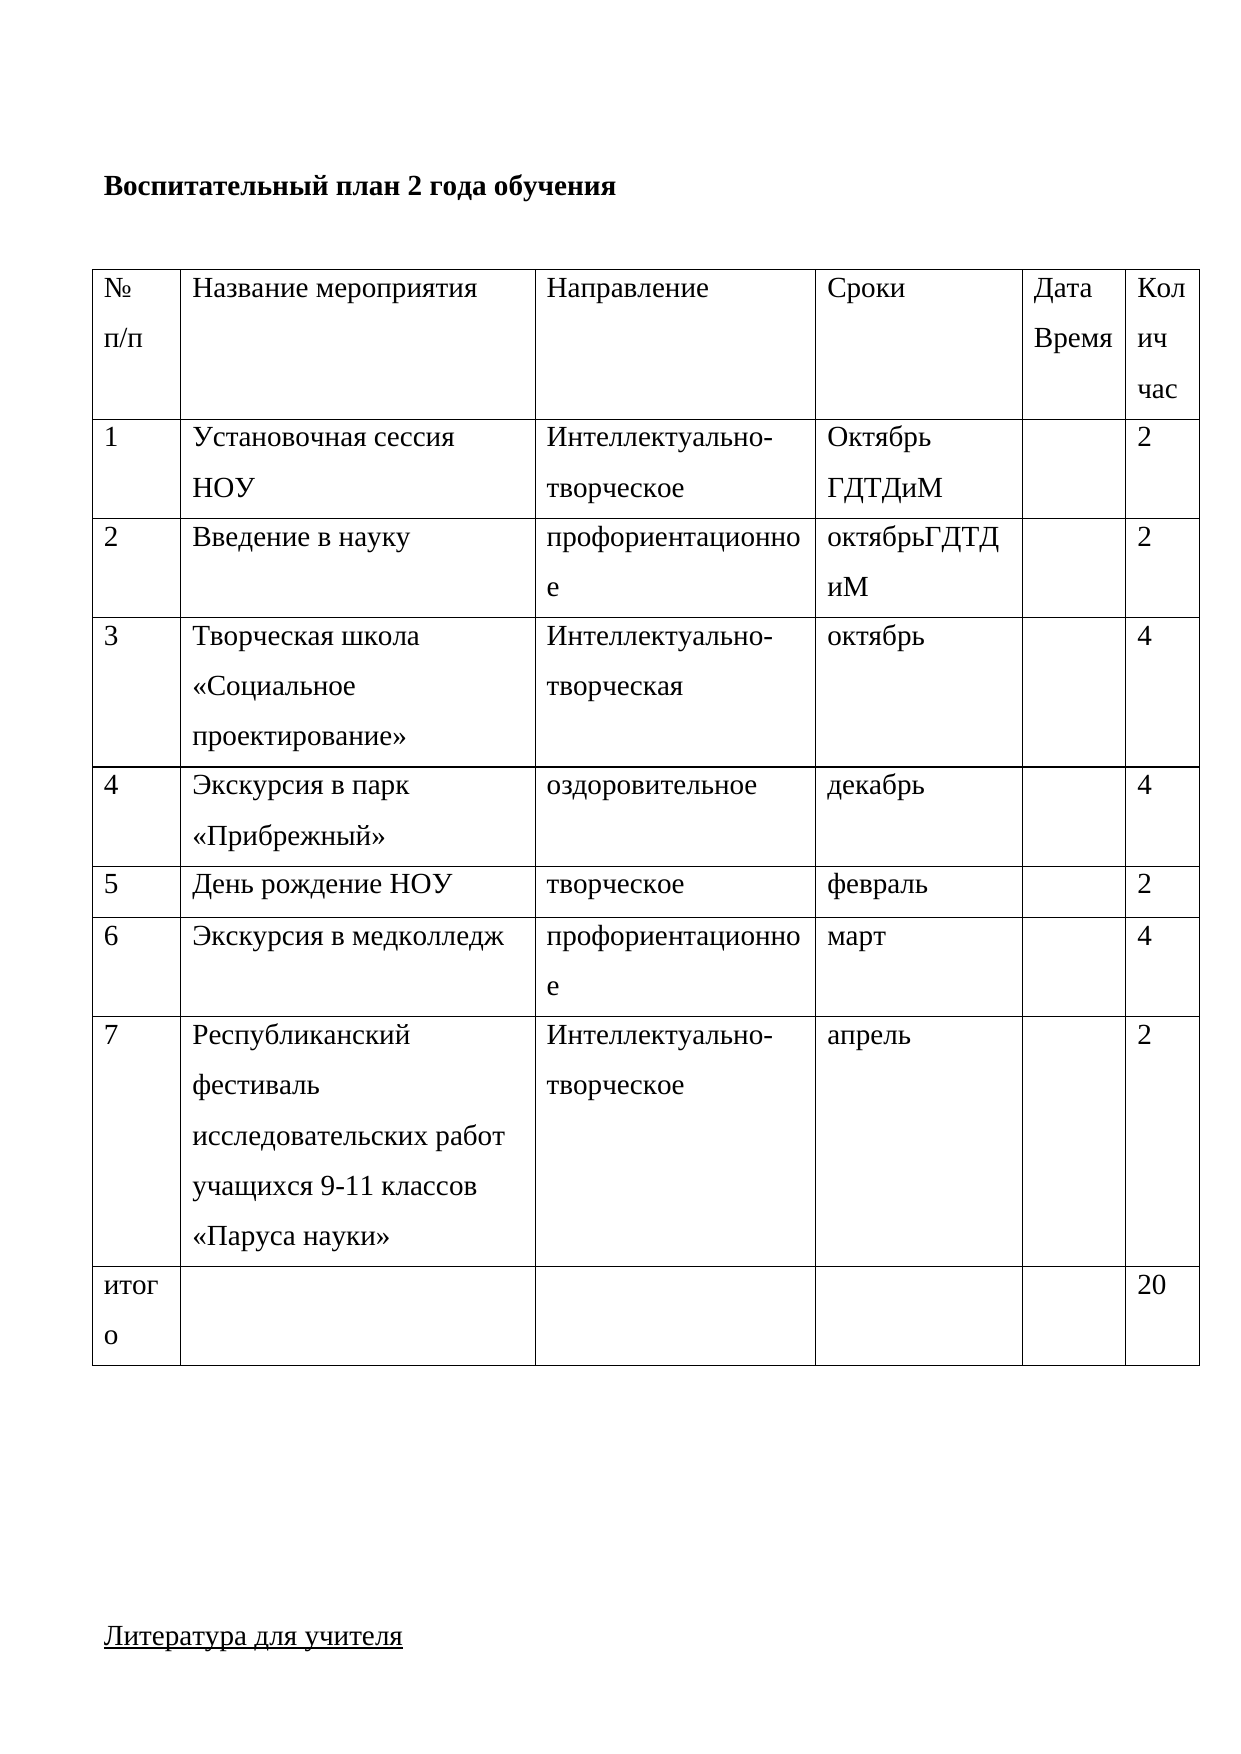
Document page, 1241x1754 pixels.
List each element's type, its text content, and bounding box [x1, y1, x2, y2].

table_cell 7 [93, 1017, 180, 1266]
table_cell 2 [1126, 1017, 1199, 1266]
table_cell Введение в науку [181, 519, 535, 617]
table_cell День рождение НОУ [181, 867, 535, 917]
table_cell [1023, 420, 1125, 518]
table_cell [1023, 768, 1125, 866]
table_cell Интеллектуально-творческая [536, 618, 815, 766]
table_cell Установочная сессия НОУ [181, 420, 535, 518]
table_cell 4 [93, 768, 180, 866]
table_cell 20 [1126, 1267, 1199, 1365]
table_cell профориентационное [536, 918, 815, 1016]
table_cell [1023, 918, 1125, 1016]
table_cell [816, 1267, 1022, 1365]
table_cell 2 [93, 519, 180, 617]
table_cell Республиканский фестиваль исследовательских работ учащихся 9-11 классов «Паруса науки» [181, 1017, 535, 1266]
table_cell [1023, 867, 1125, 917]
table_cell март [816, 918, 1022, 1016]
table_cell 4 [1126, 918, 1199, 1016]
table_cell 3 [93, 618, 180, 766]
table_cell [1023, 1017, 1125, 1266]
table_cell [536, 1267, 815, 1365]
table_cell октябрь [816, 618, 1022, 766]
table_cell февраль [816, 867, 1022, 917]
table_cell [1023, 618, 1125, 766]
table_cell 6 [93, 918, 180, 1016]
table_cell Интеллектуально- творческое [536, 1017, 815, 1266]
table_cell [181, 1267, 535, 1365]
table_cell октябрьГДТДиМ [816, 519, 1022, 617]
table_cell 2 [1126, 867, 1199, 917]
table_cell [1023, 1267, 1125, 1365]
table_header Дата Время [1023, 270, 1125, 418]
table_header Сроки [816, 270, 1022, 418]
table_cell итого [93, 1267, 180, 1365]
table_header Направление [536, 270, 815, 418]
table_cell 5 [93, 867, 180, 917]
table_cell 4 [1126, 768, 1199, 866]
table_cell оздоровительное [536, 768, 815, 866]
text Воспитательный план 2 года обучения [103, 168, 1152, 202]
table_cell 4 [1126, 618, 1199, 766]
table_cell апрель [816, 1017, 1022, 1266]
table_cell 1 [93, 420, 180, 518]
table_header № п/п [93, 270, 180, 418]
table_cell Экскурсия в медколледж [181, 918, 535, 1016]
table_cell профориентационное [536, 519, 815, 617]
table_header Название мероприятия [181, 270, 535, 418]
table_cell 2 [1126, 519, 1199, 617]
table_cell творческое [536, 867, 815, 917]
table_cell Творческая школа «Социальное проектирование» [181, 618, 535, 766]
table_cell 2 [1126, 420, 1199, 518]
table_header Колич час [1126, 270, 1199, 418]
text Литература для учителя [103, 1618, 1152, 1651]
table_cell Октябрь ГДТДиМ [816, 420, 1022, 518]
table_cell Экскурсия в парк «Прибрежный» [181, 768, 535, 866]
table_cell Интеллектуально- творческое [536, 420, 815, 518]
table_cell декабрь [816, 768, 1022, 866]
table_cell [1023, 519, 1125, 617]
